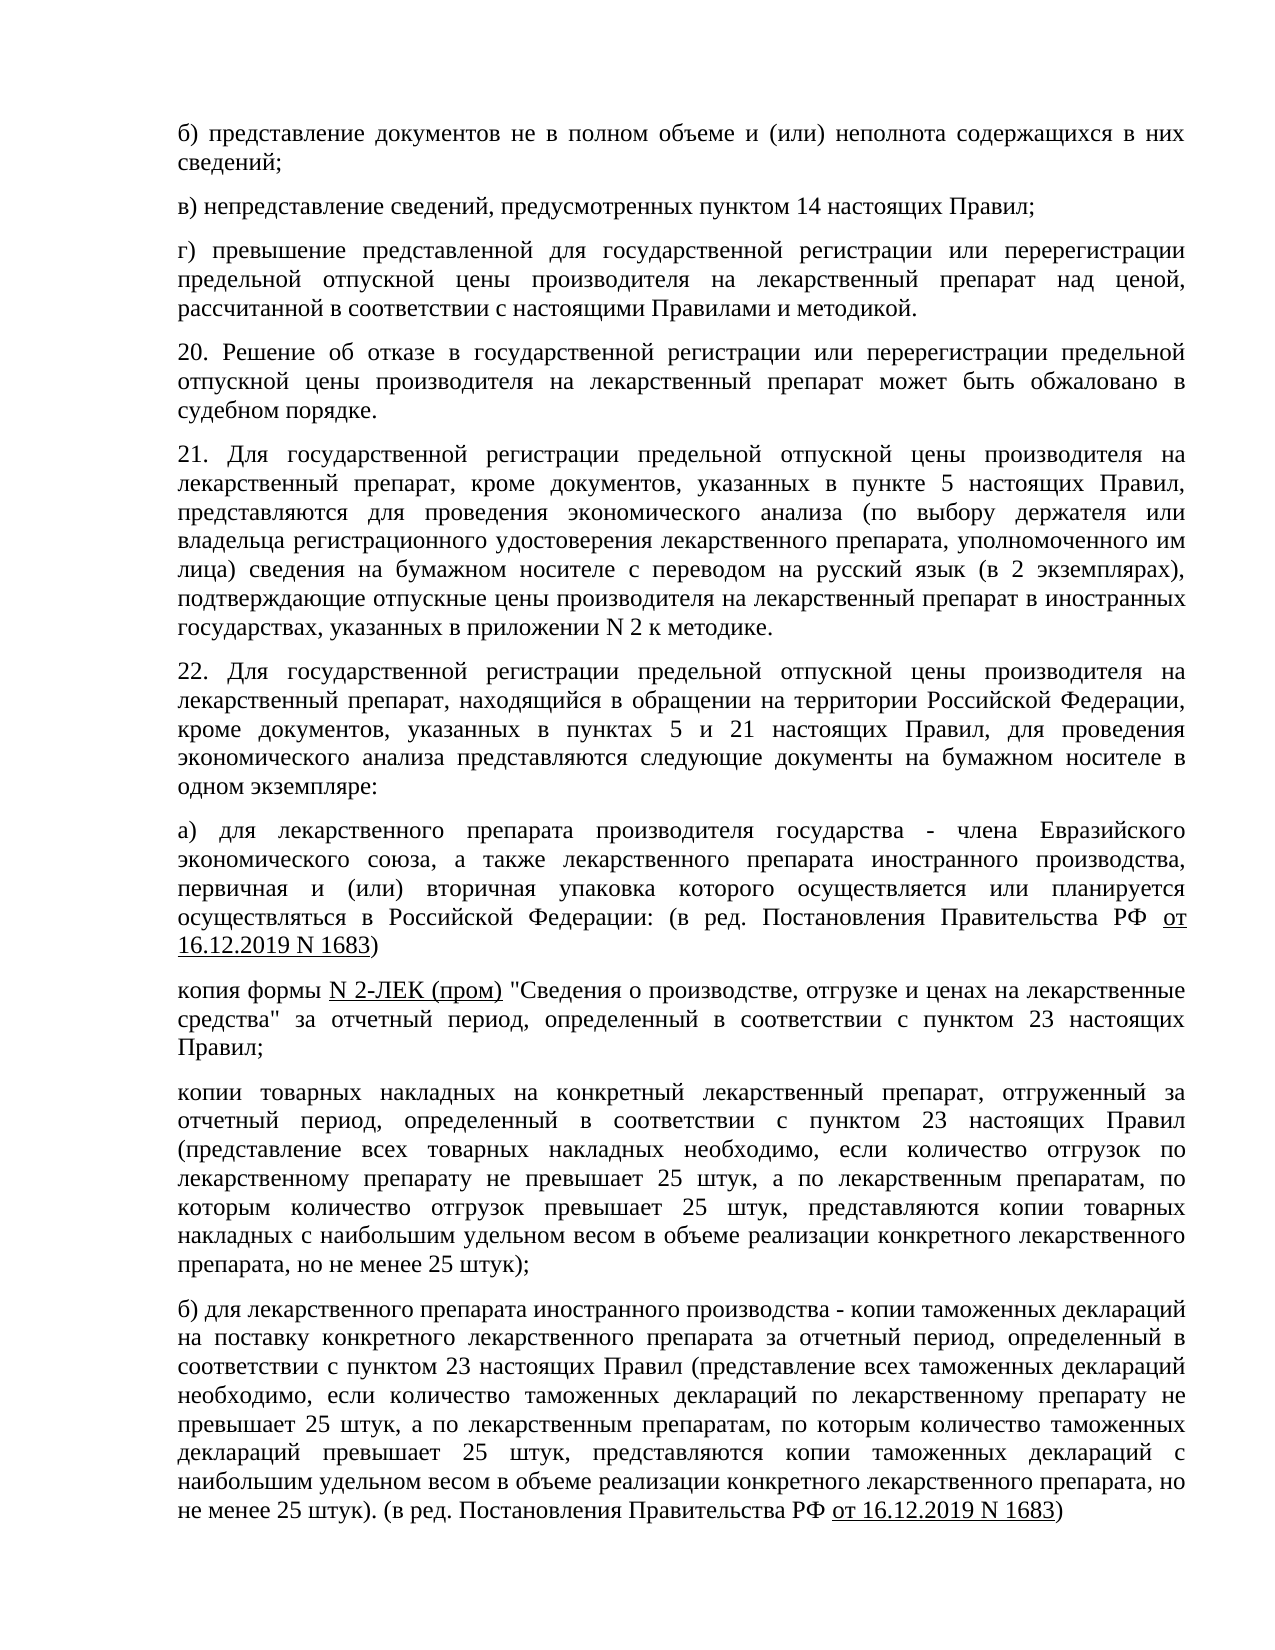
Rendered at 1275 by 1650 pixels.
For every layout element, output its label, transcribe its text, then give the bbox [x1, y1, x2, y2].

text 20. Решение об отказе в государственной регистрации или перерегистрации предельной отпускной цены производителя на лекарственный препарат может быть обжаловано в судебном порядке. [177, 337, 1186, 424]
text 21. Для государственной регистрации предельной отпускной цены производителя на лекарственный препарат, кроме документов, указанных в пункте 5 настоящих Правил, представляются для проведения экономического анализа (по выбору держателя или владельца регистрационного удостоверения лекарственного препарата, уполномоченного им лица) сведения на бумажном носителе с переводом на русский язык (в 2 экземплярах), подтверждающие отпускные цены производителя на лекарственный препарат в иностранных государствах, указанных в приложении N 2 к методике. [177, 439, 1186, 641]
text а) для лекарственного препарата производителя государства - члена Евразийского экономического союза, а также лекарственного препарата иностранного производства, первичная и (или) вторичная упаковка которого осуществляется или планируется осуществляться в Российской Федерации: (в ред. Постановления Правительства РФ от 16.12.2019 N 1683) [177, 816, 1186, 959]
text б) для лекарственного препарата иностранного производства - копии таможенных деклараций на поставку конкретного лекарственного препарата за отчетный период, определенный в соответствии с пунктом 23 настоящих Правил (представление всех таможенных деклараций необходимо, если количество таможенных деклараций по лекарственному препарату не превышает 25 штук, а по лекарственным препаратам, по которым количество таможенных деклараций превышает 25 штук, представляются копии таможенных деклараций с наибольшим удельном весом в объеме реализации конкретного лекарственного препарата, но не менее 25 штук). (в ред. Постановления Правительства РФ от 16.12.2019 N 1683) [177, 1294, 1186, 1524]
text г) превышение представленной для государственной регистрации или перерегистрации предельной отпускной цены производителя на лекарственный препарат над ценой, рассчитанной в соответствии с настоящими Правилами и методикой. [177, 236, 1186, 322]
text 22. Для государственной регистрации предельной отпускной цены производителя на лекарственный препарат, находящийся в обращении на территории Российской Федерации, кроме документов, указанных в пунктах 5 и 21 настоящих Правил, для проведения экономического анализа представляются следующие документы на бумажном носителе в одном экземпляре: [177, 656, 1186, 800]
text копии товарных накладных на конкретный лекарственный препарат, отгруженный за отчетный период, определенный в соответствии с пунктом 23 настоящих Правил (представление всех товарных накладных необходимо, если количество отгрузок по лекарственному препарату не превышает 25 штук, а по лекарственным препаратам, по которым количество отгрузок превышает 25 штук, представляются копии товарных накладных с наибольшим удельном весом в объеме реализации конкретного лекарственного препарата, но не менее 25 штук); [177, 1077, 1186, 1278]
text копия формы N 2-ЛЕК (пром) "Сведения о производстве, отгрузке и ценах на лекарственные средства" за отчетный период, определенный в соответствии с пунктом 23 настоящих Правил; [177, 975, 1186, 1061]
text б) представление документов не в полном объеме и (или) неполнота содержащихся в них сведений; [177, 118, 1186, 176]
text в) непредставление сведений, предусмотренных пунктом 14 настоящих Правил; [177, 191, 1186, 220]
